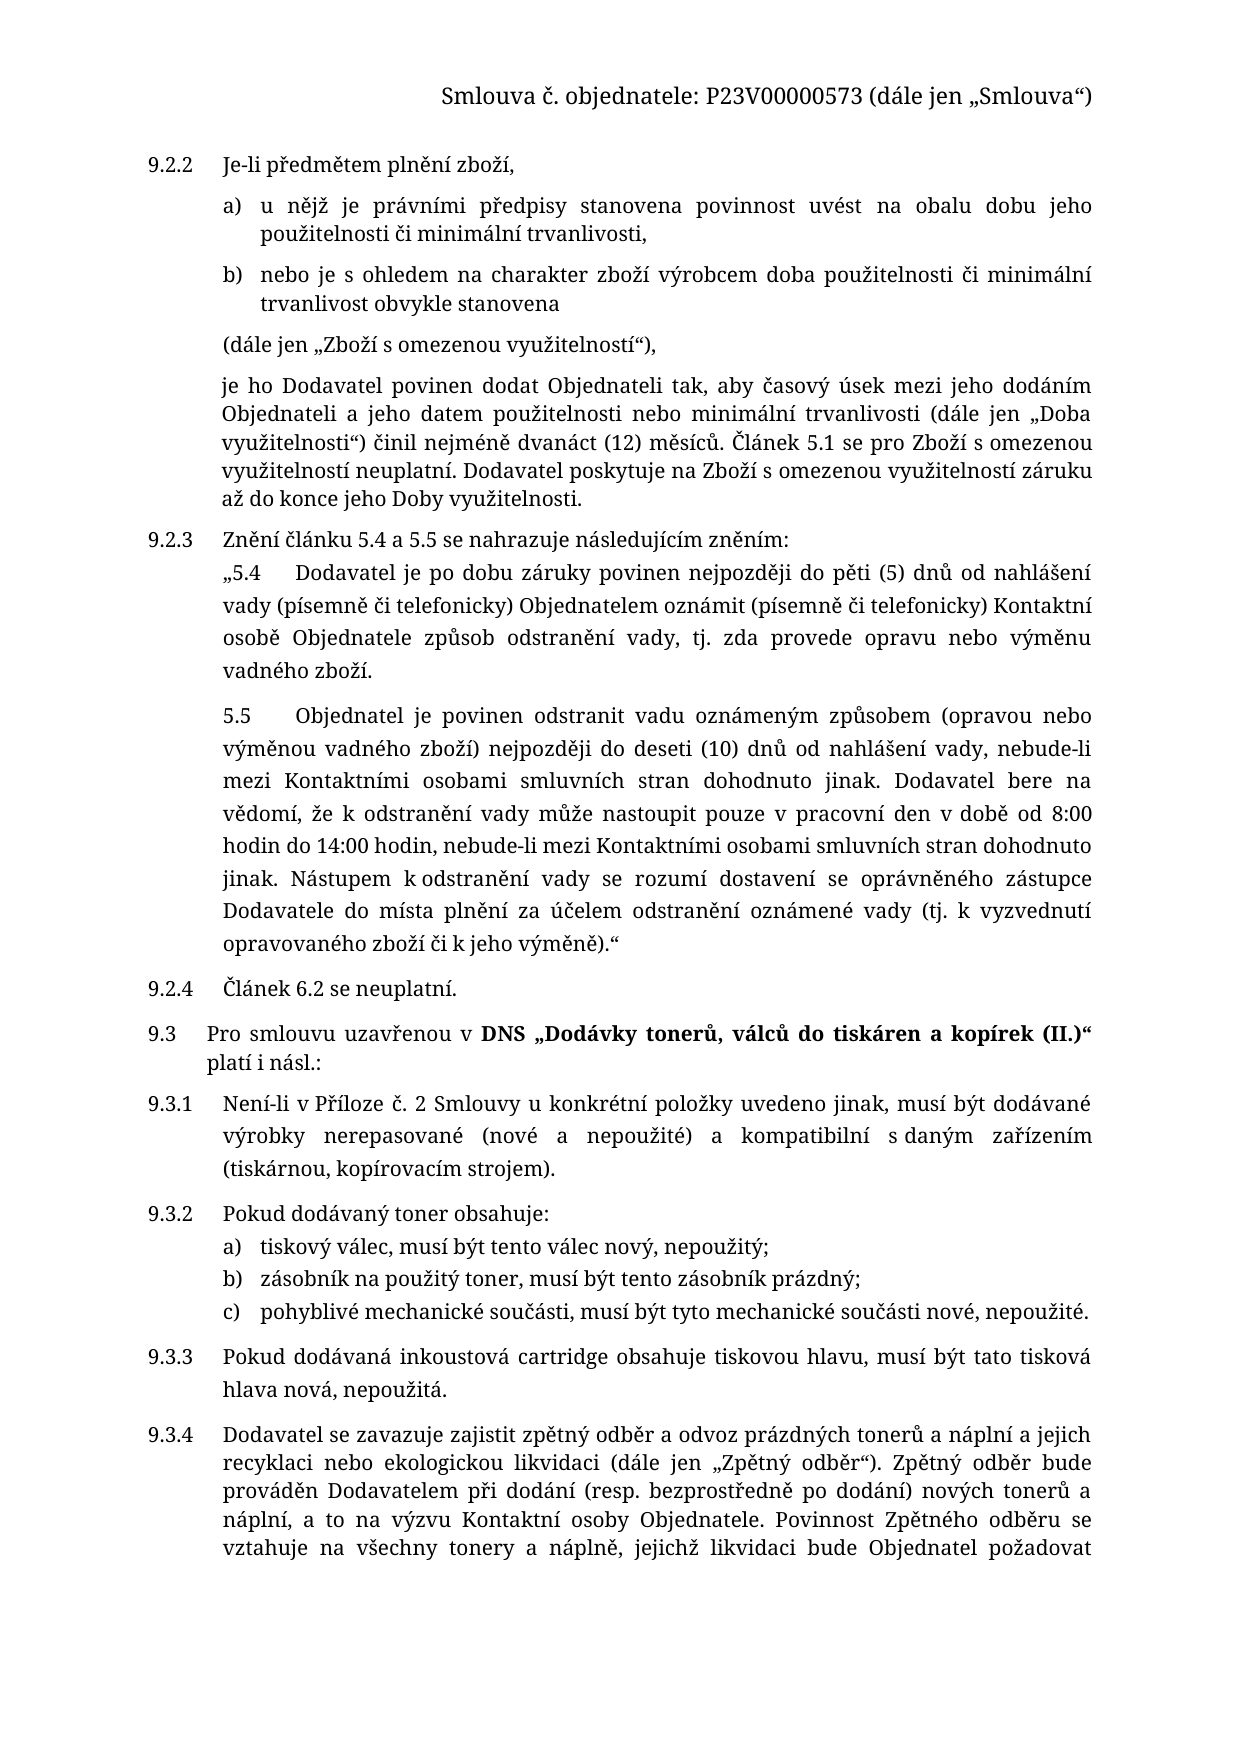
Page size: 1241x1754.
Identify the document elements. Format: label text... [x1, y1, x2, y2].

list nebo je s ohledem na charakter zboží výrobcem doba použitelnosti či minimální trvanlivost obvykle stanovena [223, 261, 1093, 317]
list tiskový válec, musí být tento válec nový, nepoužitý; [223, 1232, 1093, 1260]
list Je-li předmětem plnění zboží, [148, 150, 1093, 179]
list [148, 1420, 1093, 1562]
text je ho Dodavatel povinen dodat Objednateli tak, aby časový úsek mezi jeho dodáním Objednateli a jeho datem použitelnosti nebo minimální trvanlivosti (dále jen „Doba využitelnosti“) činil nejméně dvanáct (12) měsíců. Článek 5.1 se pro Zboží s omezenou využitelností neuplatní. Dodavatel poskytuje na Zboží s omezenou využitelností záruku až do konce jeho Doby využitelnosti. [221, 371, 1093, 513]
list zásobník na použitý toner, musí být tento zásobník prázdný; [223, 1264, 1093, 1293]
text (dále jen „Zboží s omezenou využitelností“), [223, 330, 1093, 358]
list Pokud dodávaná inkoustová cartridge obsahuje tiskovou hlavu, musí být tato tisková hlava nová, nepoužitá. [148, 1342, 1093, 1403]
list Není-li v Příloze č. 2 Smlouvy u konkrétní položky uvedeno jinak, musí být dodávané výrobky nerepasované (nové a nepoužité) a kompatibilní s daným zařízením (tiskárnou, kopírovacím strojem). [148, 1089, 1093, 1182]
list Pro smlouvu uzavřenou v DNS „Dodávky tonerů, válců do tiskáren a kopírek (II.)“ platí i násl.: [148, 1019, 1093, 1076]
list u nějž je právními předpisy stanovena povinnost uvést na obalu dobu jeho použitelnosti či minimální trvanlivosti, [223, 191, 1093, 248]
list 5.5 Objednatel je povinen odstranit vadu oznámeným způsobem (opravou nebo výměnou vadného zboží) nejpozději do deseti (10) dnů od nahlášení vady, nebude-li mezi Kontaktními osobami smluvních stran dohodnuto jinak. Dodavatel bere na vědomí, že k odstranění vady může nastoupit pouze v pracovní den v době od 8:00 hodin do 14:00 hodin, nebude-li mezi Kontaktními osobami smluvních stran dohodnuto jinak. Nástupem k odstranění vady se rozumí dostavení se oprávněného zástupce Dodavatele do místa plnění za účelem odstranění oznámené vady (tj. k vyzvednutí opravovaného zboží či k jeho výměně).“ [223, 701, 1093, 958]
list Pokud dodávaný toner obsahuje: [148, 1199, 1093, 1228]
list „5.4 Dodavatel je po dobu záruky povinen nejpozději do pěti (5) dnů od nahlášení vady (písemně či telefonicky) Objednatelem oznámit (písemně či telefonicky) Kontaktní osobě Objednatele způsob odstranění vady, tj. zda provede opravu nebo výměnu vadného zboží. [223, 558, 1093, 684]
list Článek 6.2 se neuplatní. [148, 974, 1093, 1003]
list Znění článku 5.4 a 5.5 se nahrazuje následujícím zněním: [148, 526, 1093, 554]
list pohyblivé mechanické součásti, musí být tyto mechanické součásti nové, nepoužité. [223, 1297, 1093, 1325]
